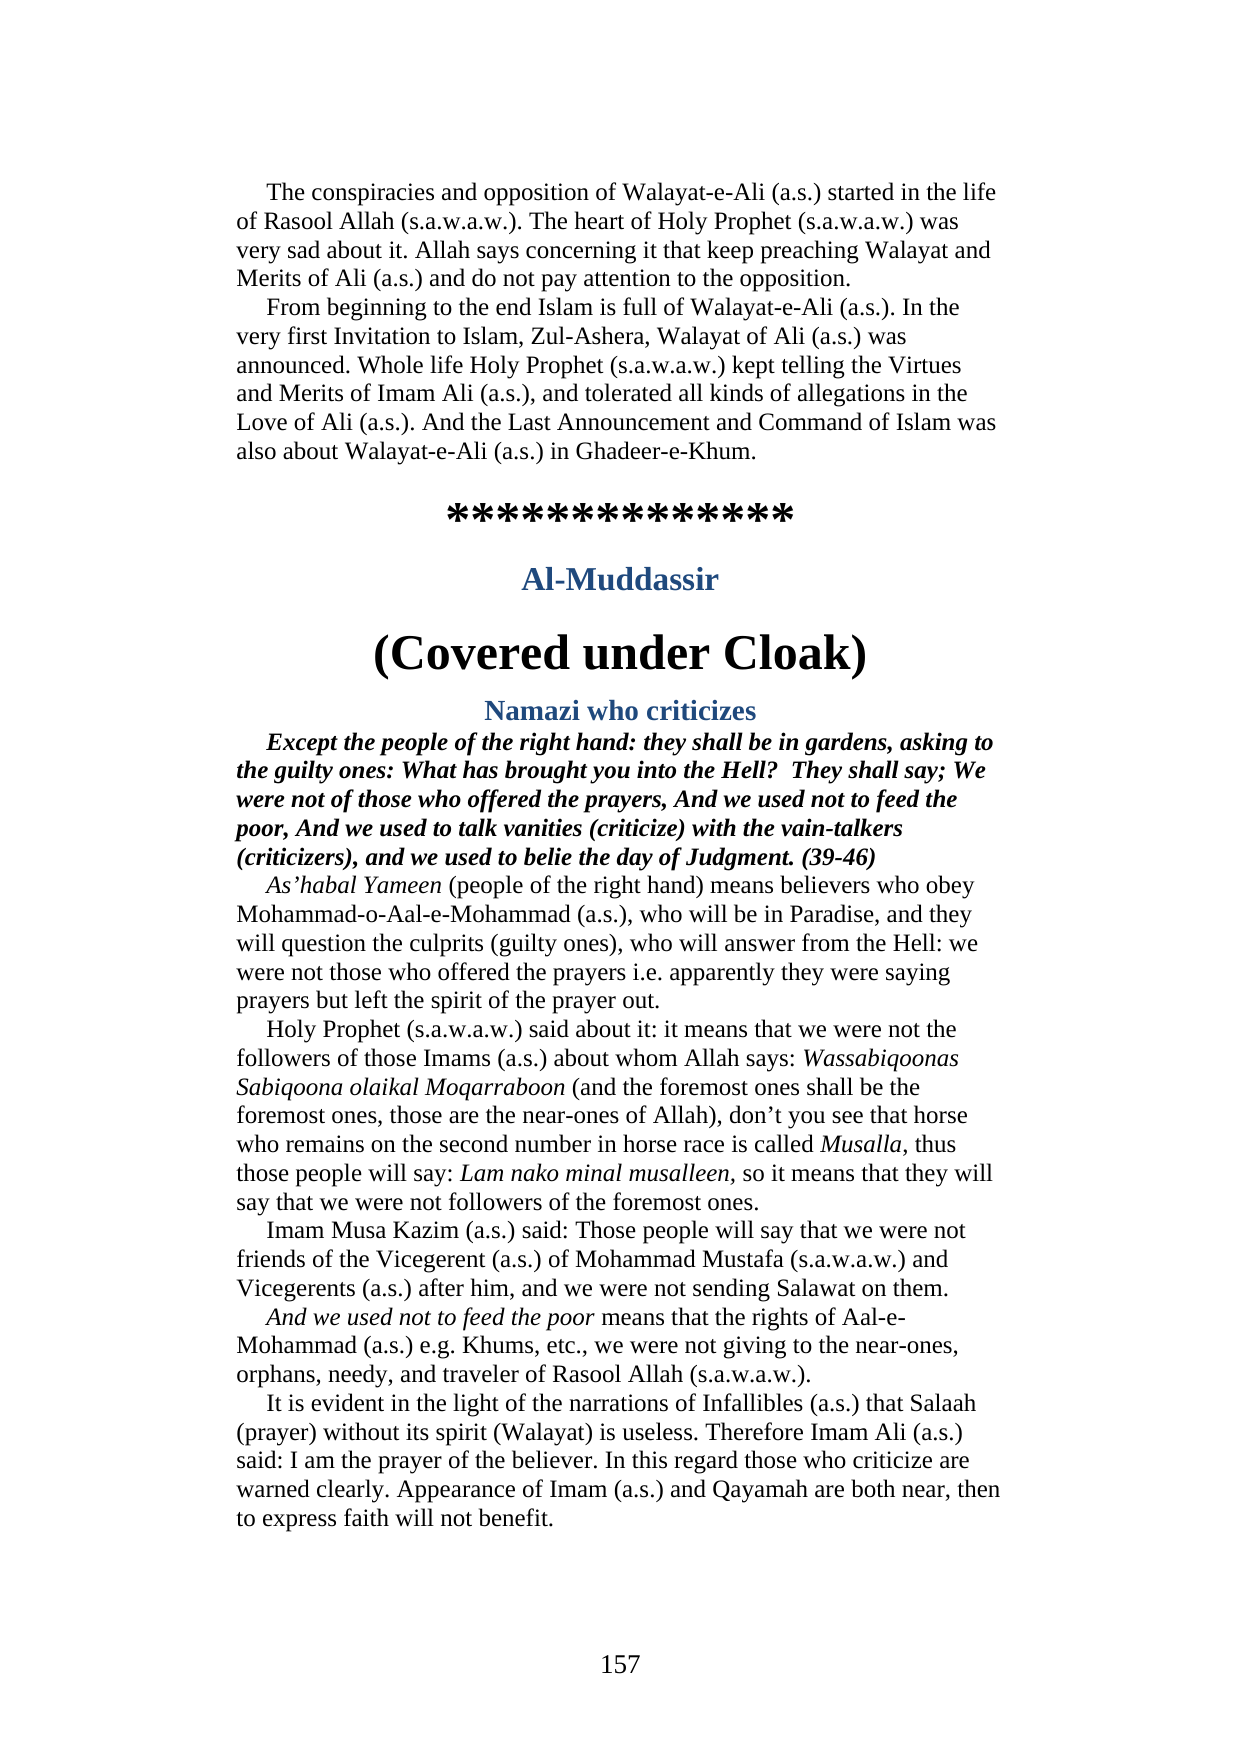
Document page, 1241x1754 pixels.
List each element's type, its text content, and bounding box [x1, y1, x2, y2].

text (Covered under Cloak) [236, 623, 1004, 681]
text Imam Musa Kazim (a.s.) said: Those people will say that we were not friends of the Vicegerent (a.s.) of Mohammad Mustafa (s.a.w.a.w.) and Vicegerents (a.s.) after him, and we were not sending Salawat on them. [236, 1215, 1004, 1302]
text As’habal Yameen (people of the right hand) means believers who obey Mohammad-o-Aal-e-Mohammad (a.s.), who will be in , and they will question the culprits (guilty ones), who will answer from the Hell: we were not those who offered the prayers i.e. apparently they were saying prayers but left the spirit of the prayer out. [236, 870, 1004, 1014]
text And we used not to feed the poor means that the rights of Aal-e-Mohammad (a.s.) e.g. Khums, etc., we were not giving to the near-ones, orphans, needy, and traveler of Rasool Allah (s.a.w.a.w.). [236, 1302, 1004, 1388]
text From beginning to the end Islam is full of Walayat-e-Ali (a.s.). In the very first Invitation to Islam, Zul-Ashera, Walayat of Ali (a.s.) was announced. Whole life Holy Prophet (s.a.w.a.w.) kept telling the Virtues and Merits of Imam Ali (a.s.), and tolerated all kinds of allegations in the Love of Ali (a.s.). And the Last Announcement and Command of Islam was also about Walayat-e-Ali (a.s.) in Ghadeer-e-Khum. [236, 292, 1004, 465]
text The conspiracies and opposition of Walayat-e-Ali (a.s.) started in the life of Rasool Allah (s.a.w.a.w.). The heart of Holy Prophet (s.a.w.a.w.) was very sad about it. Allah says concerning it that keep preaching Walayat and Merits of Ali (a.s.) and do not pay attention to the opposition. [236, 177, 1004, 292]
text Holy Prophet (s.a.w.a.w.) said about it: it means that we were not the followers of those Imams (a.s.) about whom Allah says: Wassabiqoonas Sabiqoona olaikal Moqarraboon (and the foremost ones shall be the foremost ones, those are the near-ones of Allah), don’t you see that horse who remains on the second number in horse race is called Musalla, thus those people will say: Lam nako minal musalleen, so it means that they will say that we were not followers of the foremost ones. [236, 1014, 1004, 1215]
text Except the people of the right hand: they shall be in gardens, asking to the guilty ones: What has brought you into the Hell? They shall say; We were not of those who offered the prayers, And we used not to feed the poor, And we used to talk vanities (criticize) with the vain-talkers (criticizers), and we used to belie the day of Judgment. (39-46) [236, 727, 1004, 870]
subtitle Namazi who criticizes [236, 693, 1004, 727]
subtitle Al-Muddassir [236, 560, 1004, 598]
text It is evident in the light of the narrations of Infallibles (a.s.) that Salaah (prayer) without its spirit (Walayat) is useless. Therefore Imam Ali (a.s.) said: I am the prayer of the believer. In this regard those who criticize are warned clearly. Appearance of Imam (a.s.) and Qayamah are both near, then to express faith will not benefit. [236, 1388, 1004, 1532]
text ************** [236, 490, 1004, 547]
